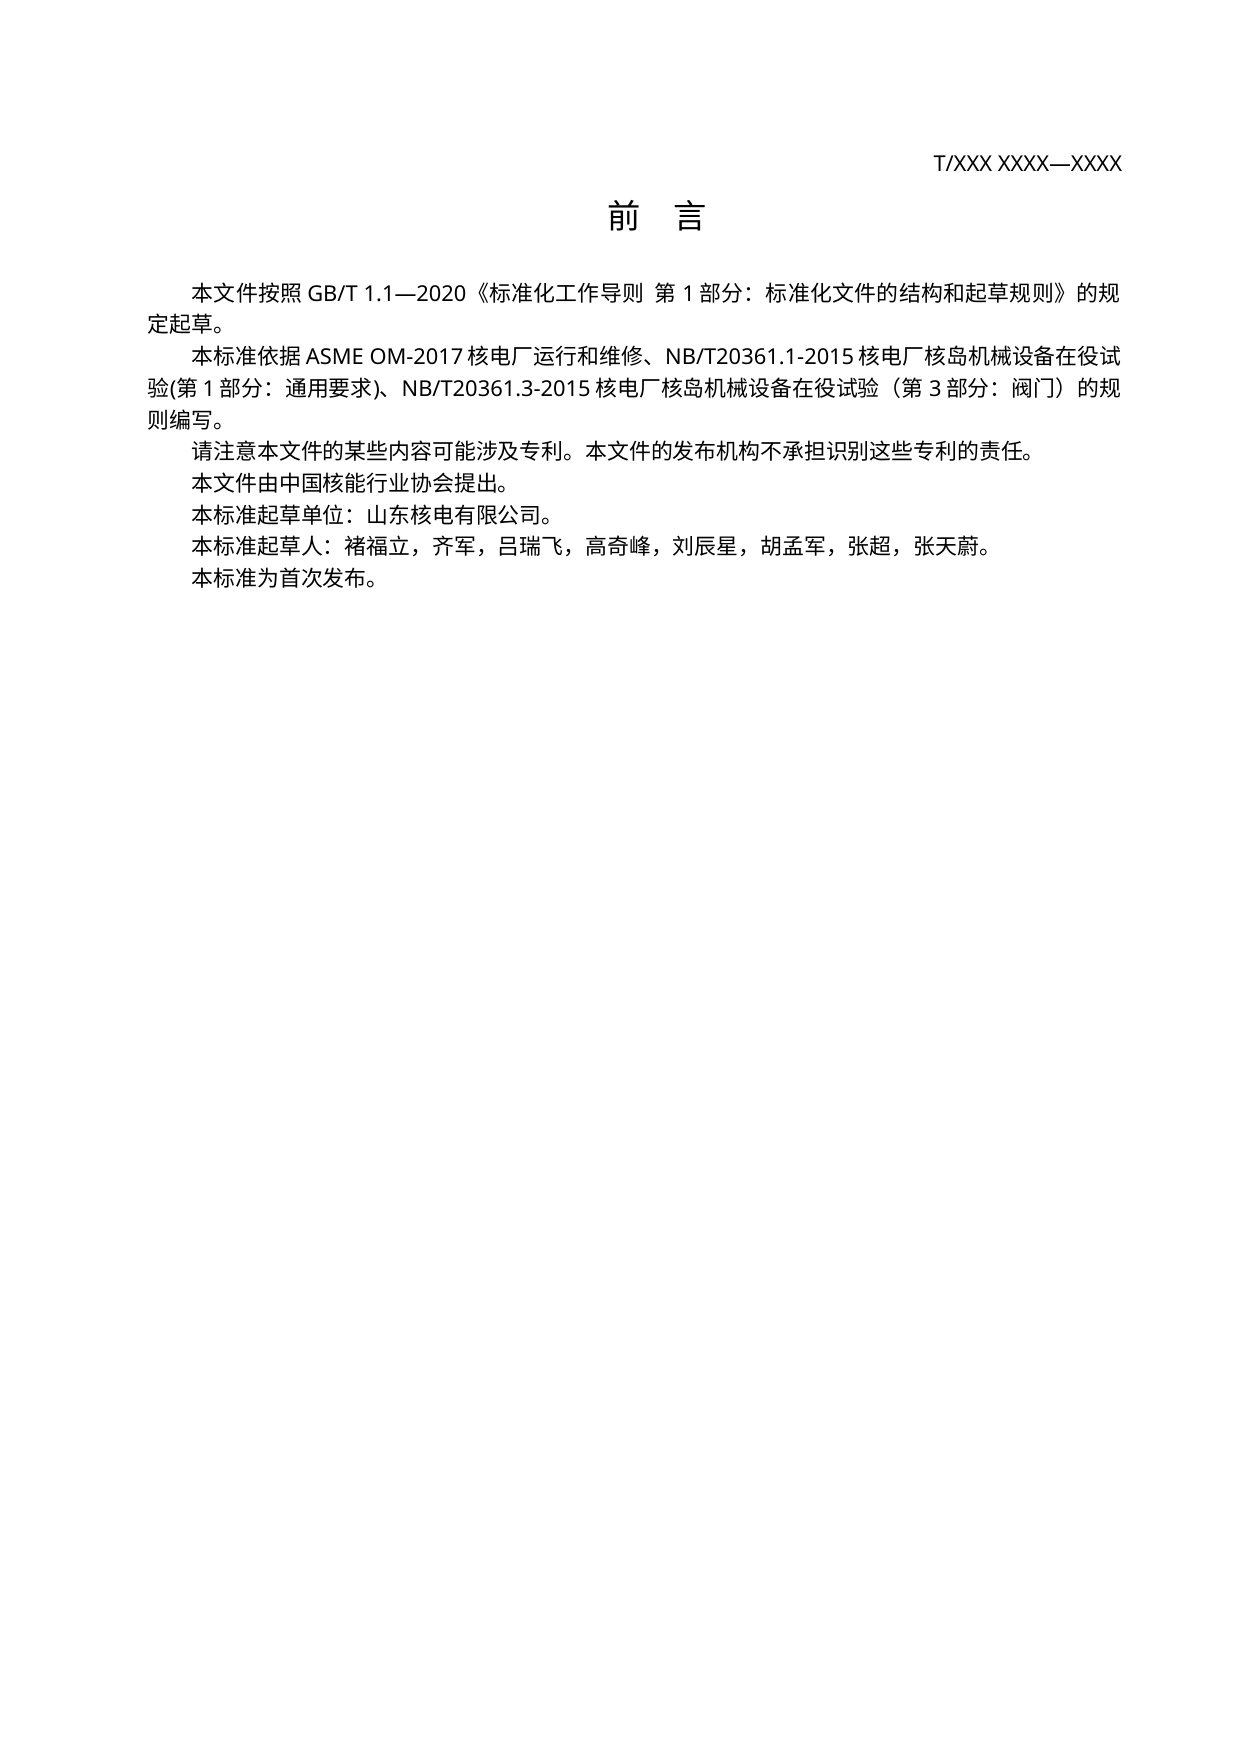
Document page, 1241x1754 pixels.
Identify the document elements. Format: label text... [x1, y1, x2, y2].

text 前言 [148, 190, 1122, 238]
text 本文件由中国核能行业协会提出。 [148, 466, 1122, 498]
text 本标准起草人：褚福立，齐军，吕瑞飞，高奇峰，刘辰星，胡孟军，张超，张天蔚。 [148, 529, 1122, 561]
text 请注意本文件的某些内容可能涉及专利。本文件的发布机构不承担识别这些专利的责任。 [148, 434, 1122, 466]
text 本标准依据ASME OM-2017核电厂运行和维修、NB/T20361.1-2015核电厂核岛机械设备在役试验(第1部分：通用要求)、NB/T20361.3-2015核电厂核岛机械设备在役试验（第3部分：阀门）的规则编写。 [148, 339, 1122, 434]
text 本文件按照GB/T 1.1—2020《标准化工作导则 第1部分：标准化文件的结构和起草规则》的规定起草。 [148, 276, 1122, 339]
text 本标准起草单位：山东核电有限公司。 [148, 498, 1122, 529]
text 本标准为首次发布。 [148, 561, 1122, 593]
